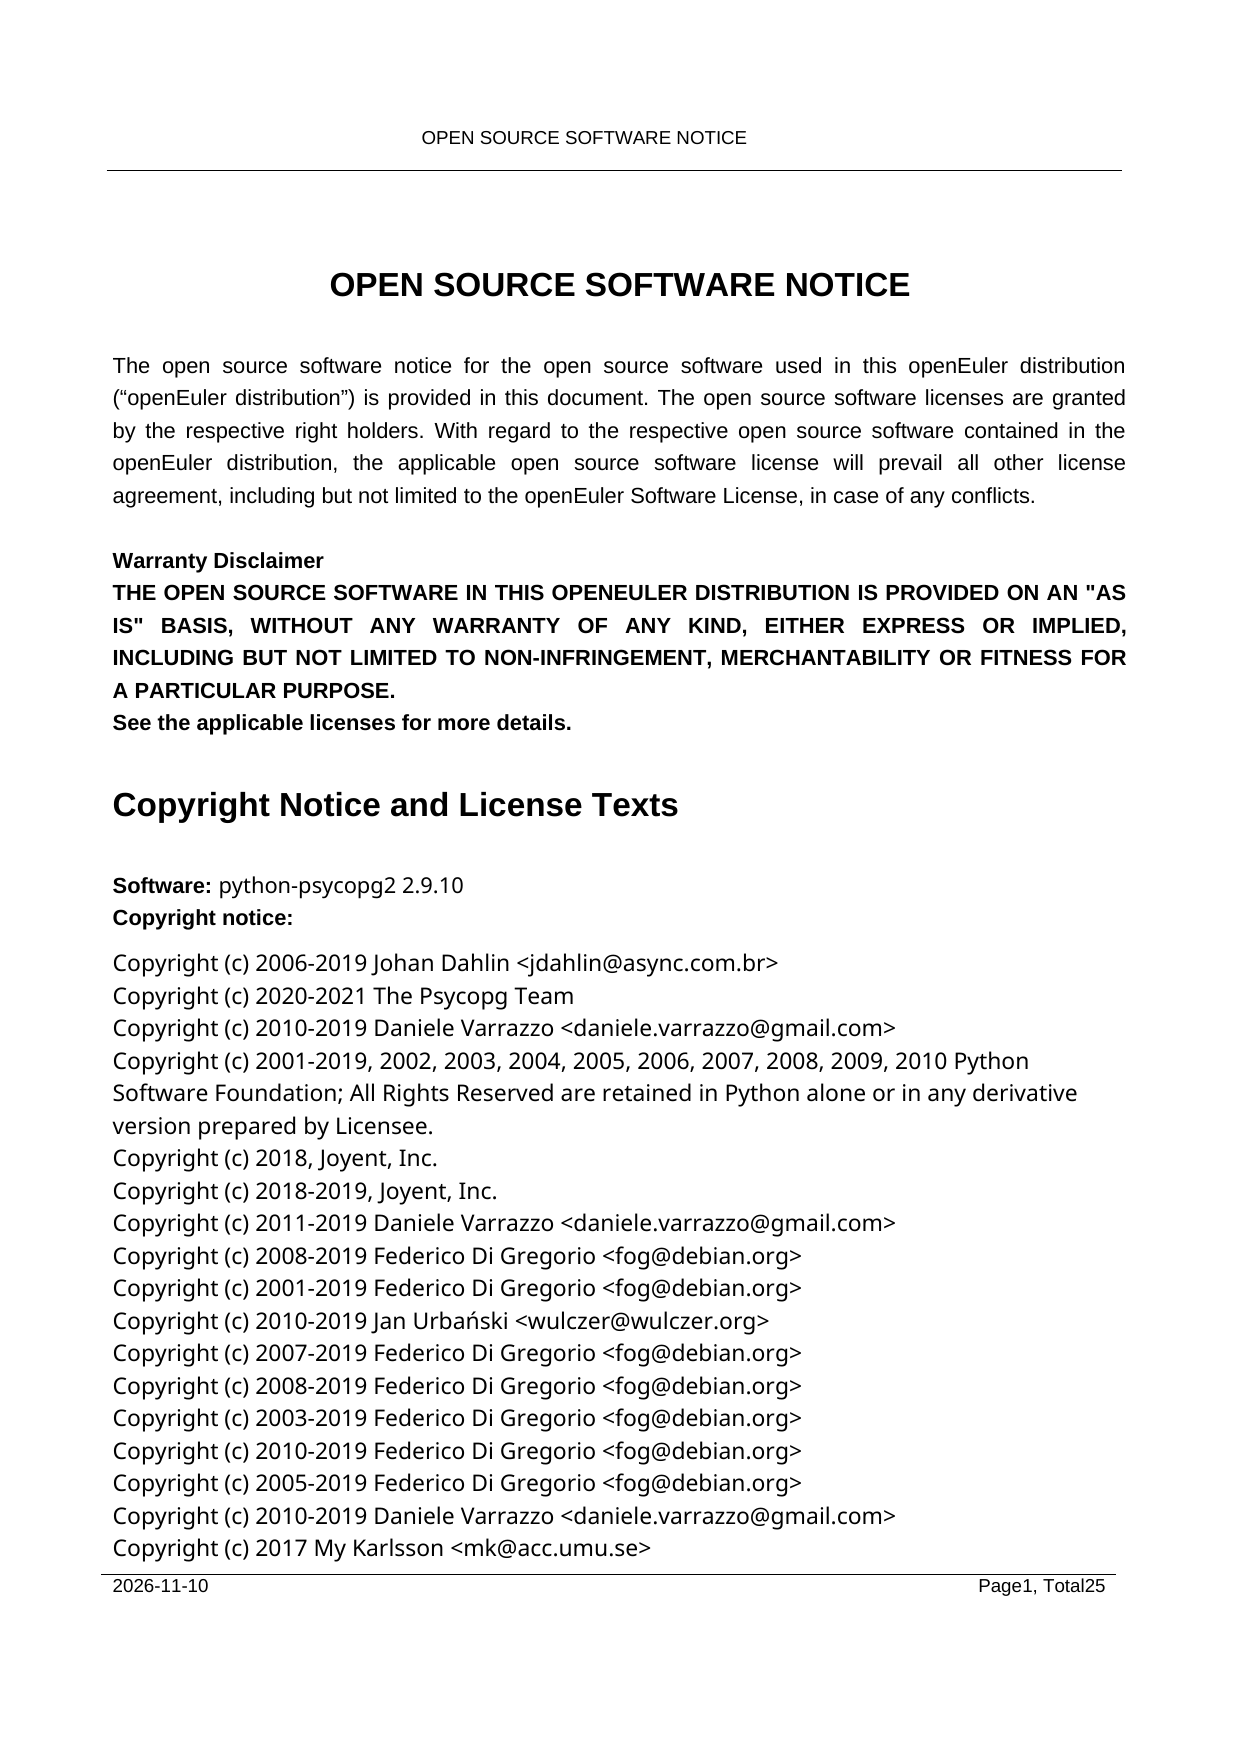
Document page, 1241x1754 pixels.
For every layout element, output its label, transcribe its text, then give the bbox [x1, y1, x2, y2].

text THE OPEN SOURCE SOFTWARE IN THIS OPENEULER DISTRIBUTION IS PROVIDED ON AN "AS IS" BASIS, WITHOUT ANY WARRANTY OF ANY KIND, EITHER EXPRESS OR IMPLIED, INCLUDING BUT NOT LIMITED TO NON-INFRINGEMENT, MERCHANTABILITY OR FITNESS FOR A PARTICULAR PURPOSE. See the applicable licenses for more details. [112, 576, 1128, 739]
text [112, 947, 1128, 1564]
text Copyright Notice and License Texts [112, 771, 1128, 836]
text OPEN SOURCE SOFTWARE NOTICE [112, 251, 1128, 316]
text Warranty Disclaimer [112, 544, 1128, 576]
title Software: python-psycopg2 2.9.10 [112, 869, 1128, 901]
text The open source software notice for the open source software used in this openEuler distribution (“openEuler distribution”) is provided in this document. The open source software licenses are granted by the respective right holders. With regard to the respective open source software contained in the openEuler distribution, the applicable open source software license will prevail all other license agreement, including but not limited to the openEuler Software License, in case of any conflicts. [112, 349, 1128, 511]
text Copyright notice: [112, 901, 1128, 934]
